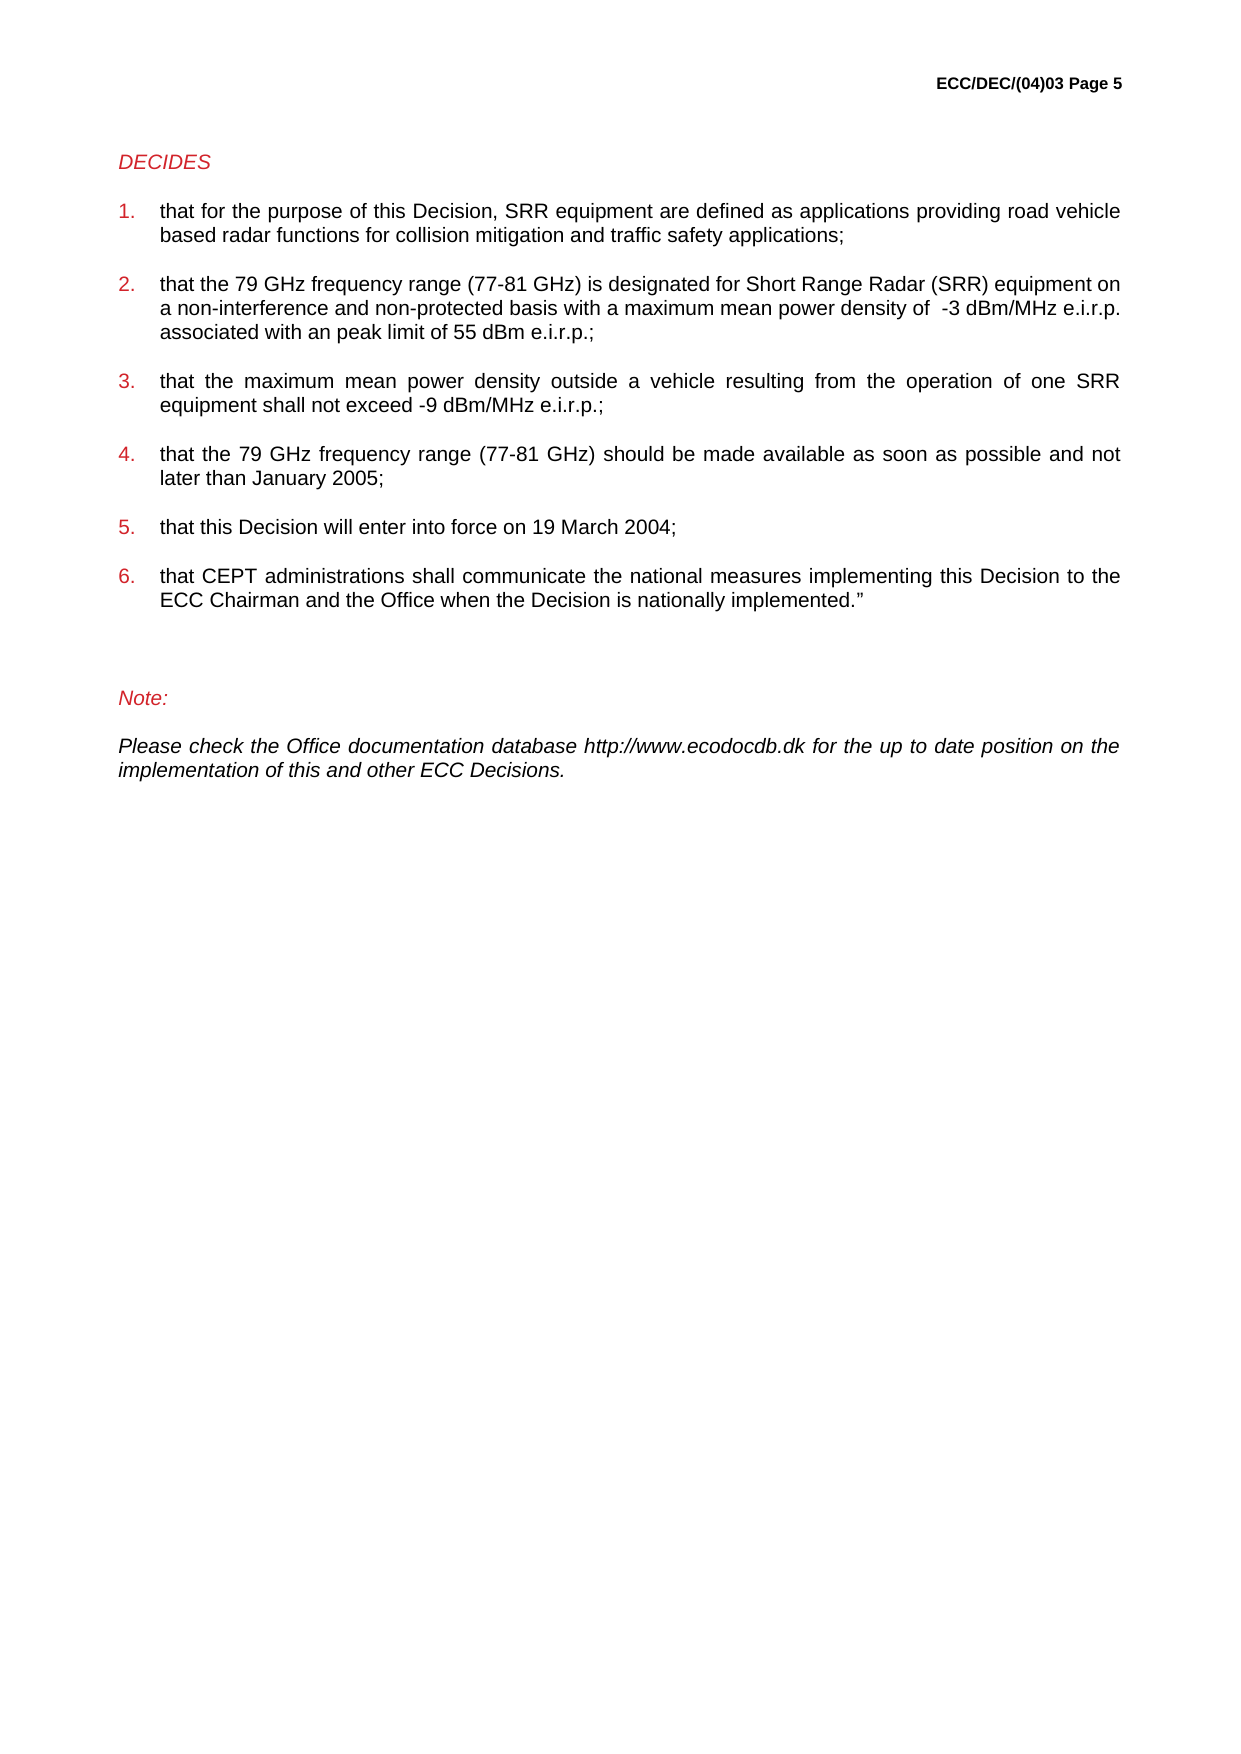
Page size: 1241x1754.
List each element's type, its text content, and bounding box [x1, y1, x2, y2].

list that the 79 GHz frequency range (77-81 GHz) should be made available as soon as possible and not later than January 2005; [118, 442, 1122, 489]
list that for the purpose of this Decision, SRR equipment are defined as applications providing road vehicle based radar functions for collision mitigation and traffic safety applications; [118, 199, 1122, 247]
text Note: [118, 685, 1122, 709]
list that CEPT administrations shall communicate the national measures implementing this Decision to the ECC Chairman and the Office when the Decision is nationally implemented.” [118, 563, 1122, 611]
text DECIDES [118, 150, 1122, 174]
text Please check the Office documentation database http://www.ecodocdb.dk for the up to date position on the implementation of this and other Decisions. [118, 734, 1122, 782]
list that this Decision will enter into force on 19 March 2004; [118, 514, 1122, 538]
list that the 79 GHz frequency range (77-81 GHz) is designated for Short Range Radar (SRR) equipment on a non-interference and non-protected basis with a maximum mean power density of -3 dBm/MHz e.i.r.p. associated with an peak limit of 55 dBm e.i.r.p.; [118, 272, 1122, 344]
list that the maximum mean power density outside a vehicle resulting from the operation of one SRR equipment shall not exceed -9 dBm/MHz e.i.r.p.; [118, 369, 1122, 417]
